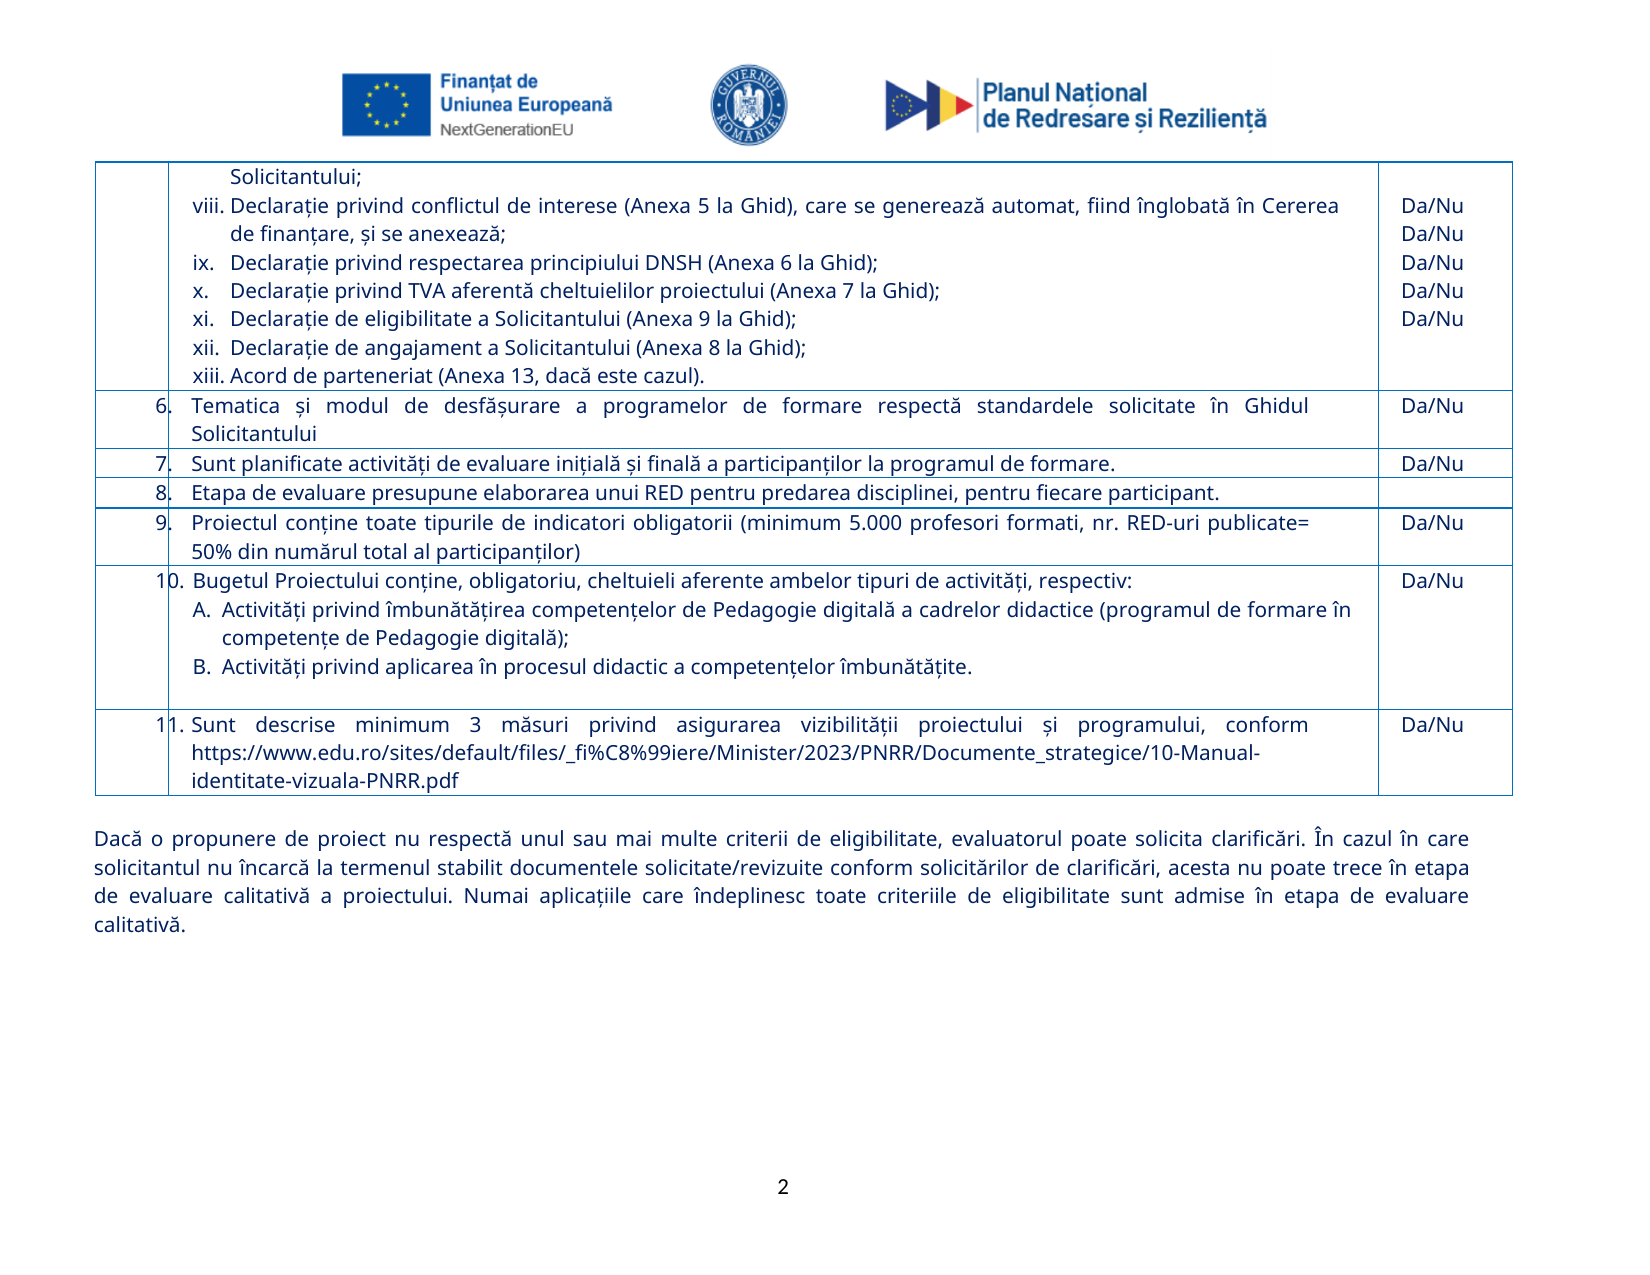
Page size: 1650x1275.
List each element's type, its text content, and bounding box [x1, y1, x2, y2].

table_cell [96, 163, 168, 390]
table_cell [96, 566, 168, 709]
table_cell Da/Nu [1379, 391, 1512, 448]
table_cell [96, 449, 168, 477]
table_cell [96, 509, 168, 565]
table_cell Sunt descrise minimum 3 măsuri privind asigurarea vizibilității proiectului și programului, conform https://www.edu.ro/sites/default/files/_fi%C8%99iere/Minister/2023/PNRR/Documente_strategice/10-Manual-identitate-vizuala-PNRR.pdf [169, 710, 1378, 795]
table_cell Etapa de evaluare presupune elaborarea unui RED pentru predarea disciplinei, pentru fiecare participant. [169, 478, 1378, 507]
table_cell Da/Nu [1379, 566, 1512, 709]
table_cell Da/Nu [1379, 449, 1512, 477]
table_cell Sunt planificate activități de evaluare inițială și finală a participanților la programul de formare. [169, 449, 1378, 477]
table_cell [96, 391, 168, 448]
table_cell [1379, 478, 1512, 507]
table_cell Da/Nu [1379, 509, 1512, 565]
picture [295, 46, 1271, 161]
table_cell Proiectul conține toate tipurile de indicatori obligatorii (minimum 5.000 profesori formati, nr. RED-uri publicate= 50% din numărul total al participanților) [169, 509, 1378, 565]
table_cell Tematica și modul de desfășurare a programelor de formare respectă standardele solicitate în Ghidul Solicitantului [169, 391, 1378, 448]
table_cell Da/Nu [1379, 710, 1512, 795]
text Dacă o propunere de proiect nu respectă unul sau mai multe criterii de eligibilitate, evaluatorul poate solicita clarificări. În cazul în care solicitantul nu încarcă la termenul stabilit documentele solicitate/revizuite conform solicitărilor de clarificări, acesta nu poate trece în etapa de evaluare calitativă a proiectului. Numai aplicațiile care îndeplinesc toate criteriile de eligibilitate sunt admise în etapa de evaluare calitativă. [94, 824, 1472, 938]
table_cell Bugetul Proiectului conține, obligatoriu, cheltuieli aferente ambelor tipuri de activități, respectiv: Activități privind îmbunătățirea competențelor de Pedagogie digitală a cadrelor didactice (programul de formare în competențe de Pedagogie digitală); Activități privind aplicarea în procesul didactic a competențelor îmbunătățite. [169, 566, 1378, 709]
table_cell [96, 478, 168, 507]
table_cell [96, 710, 168, 795]
table_cell Da/Nu Da/Nu Da/Nu Da/Nu Da/Nu Da/Nu Da/Nu Da/Nu Da/Nu Da/Nu Da/Nu Da/Nu Da/Nu [1379, 163, 1512, 390]
